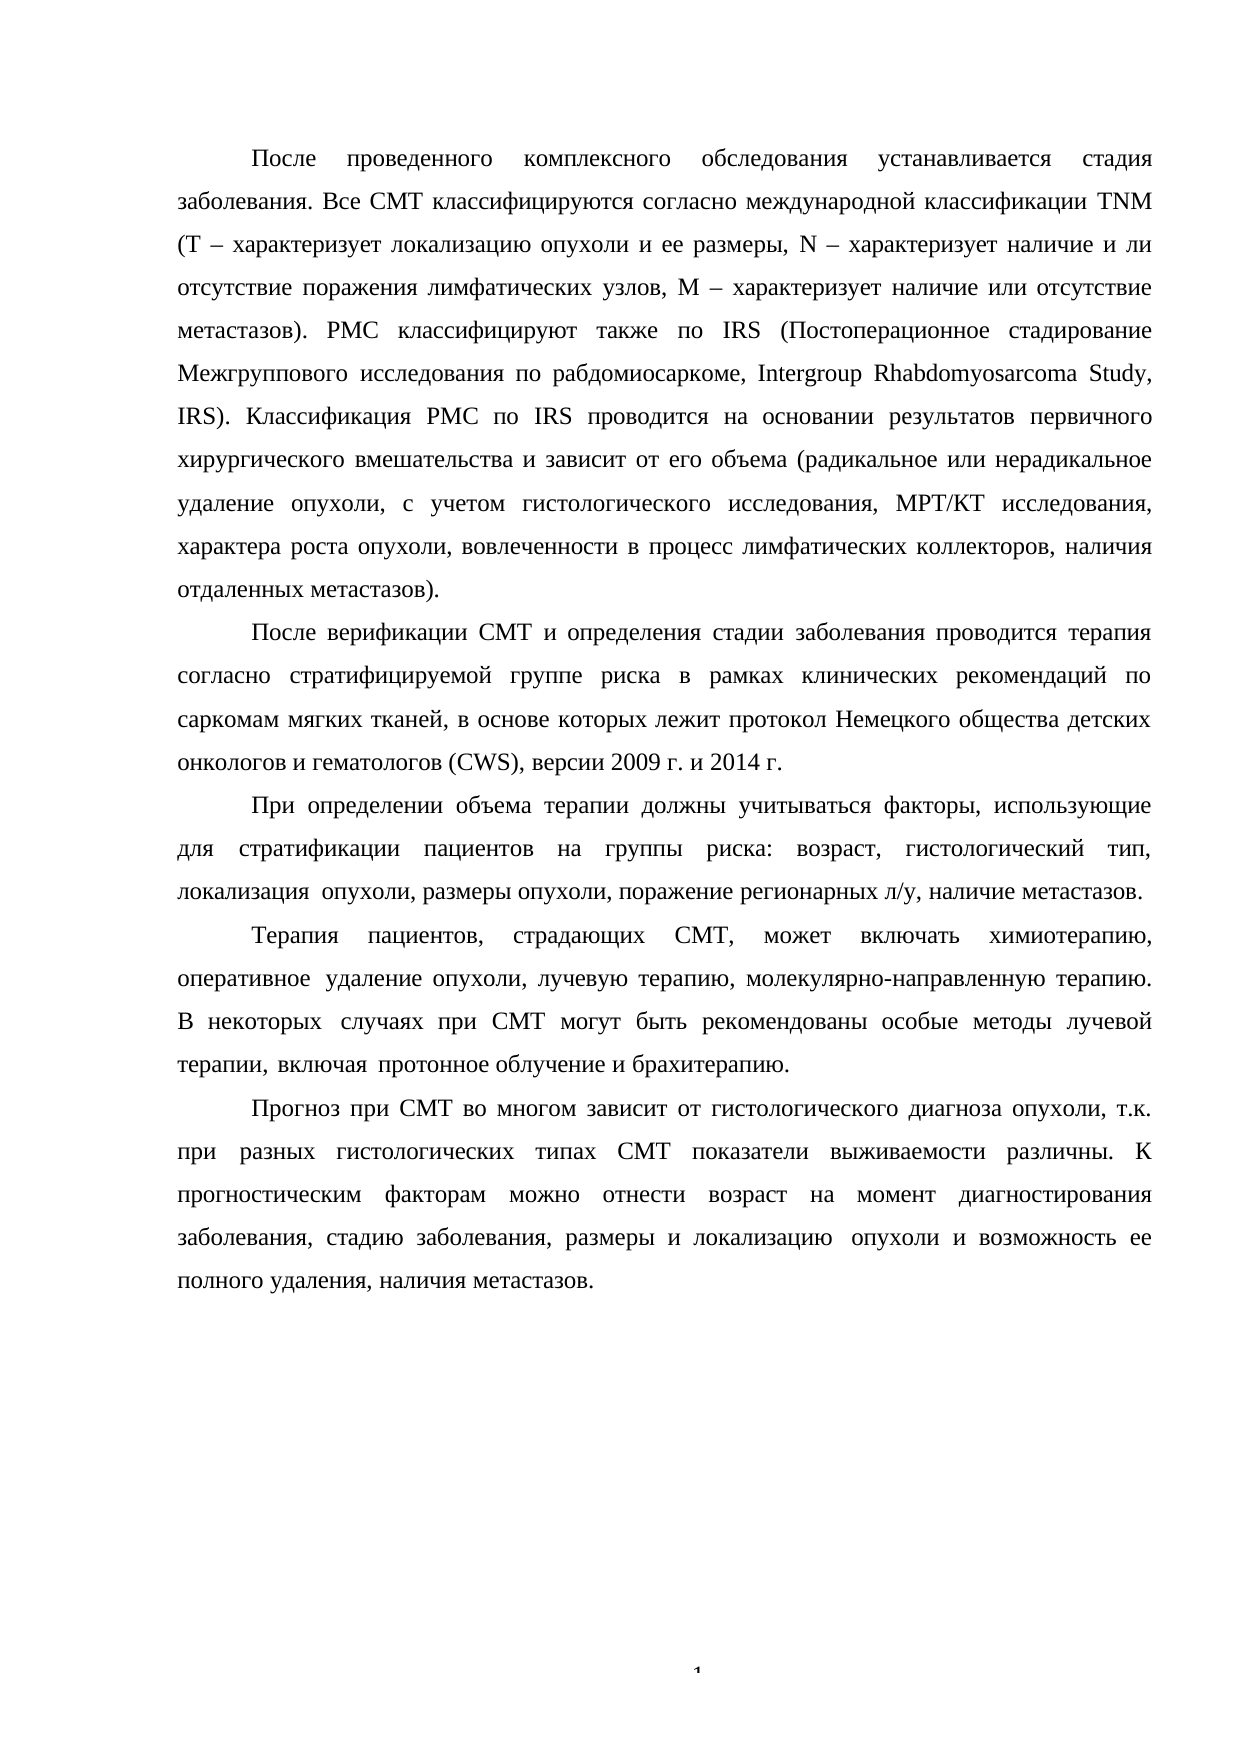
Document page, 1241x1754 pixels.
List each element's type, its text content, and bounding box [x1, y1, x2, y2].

text Прогноз при СМТ во многом зависит от гистологического диагноза опухоли, т.к. при разных гистологических типах СМТ показатели выживаемости различны. К прогностическим факторам можно отнести возраст на момент диагностирования заболевания, стадию заболевания, размеры и локализацию опухоли и возможность ее полного удаления, наличия метастазов. [177, 1093, 1152, 1294]
text При определении объема терапии должны учитываться факторы, использующие для стратификации пациентов на группы риска: возраст, гистологический тип, локализация опухоли, размеры опухоли, поражение регионарных л/у, наличие метастазов. [177, 790, 1151, 905]
text Терапия пациентов, страдающих СМТ, может включать химиотерапию, оперативное удаление опухоли, лучевую терапию, молекулярно-направленную терапию. В некоторых случаях при СМТ могут быть рекомендованы особые методы лучевой терапии, включая протонное облучение и брахитерапию. [177, 920, 1153, 1078]
text После верификации СМТ и определения стадии заболевания проводится терапия согласно стратифицируемой группе риска в рамках клинических рекомендаций по саркомам мягких тканей, в основе которых лежит протокол Немецкого общества детских онкологов и гематологов (CWS), версии 2009 г. и 2014 г. [177, 617, 1151, 776]
text После проведенного комплексного обследования устанавливается стадия заболевания. Все СМТ классифицируются согласно международной классификации TNM (T – характеризует локализацию опухоли и ее размеры, N – характеризует наличие и ли отсутствие поражения лимфатических узлов, M – характеризует наличие или отсутствие метастазов). РМС классифицируют также по IRS (Постоперационное стадирование Межгруппового исследования по рабдомиосаркоме, Intergroup Rhabdomyosarcoma Study, IRS). Классификация РМС по IRS проводится на основании результатов первичного хирургического вмешательства и зависит от его объема (радикальное или нерадикальное удаление опухоли, с учетом гистологического исследования, МРТ/КТ исследования, характера роста опухоли, вовлеченности в процесс лимфатических коллекторов, наличия отдаленных метастазов). [177, 143, 1153, 603]
